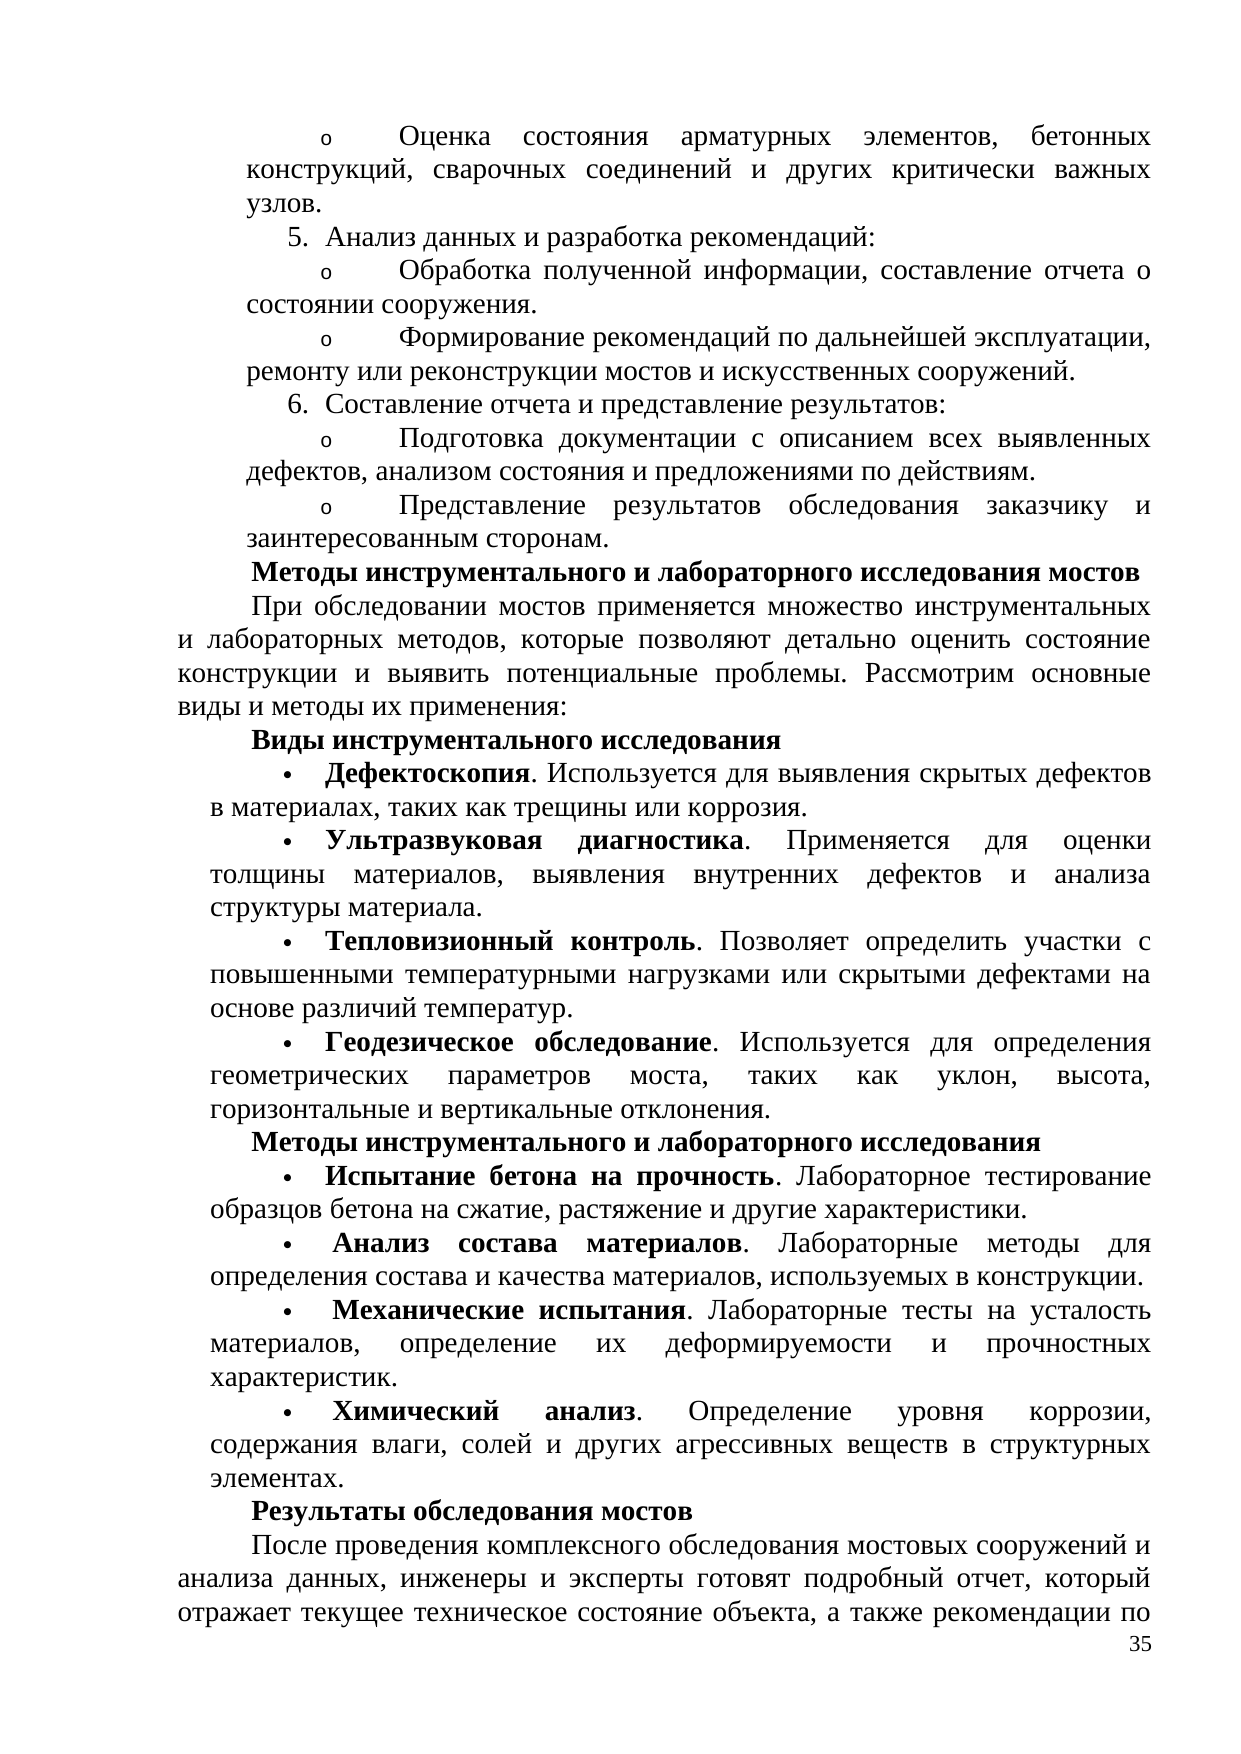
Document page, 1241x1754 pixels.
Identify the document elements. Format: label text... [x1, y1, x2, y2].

text Методы инструментального и лабораторного исследования мостов [177, 554, 1152, 588]
text Результаты обследования мостов [177, 1493, 1152, 1527]
text Виды инструментального исследования [177, 722, 1152, 755]
text Методы инструментального и лабораторного исследования [177, 1124, 1152, 1158]
list Формирование рекомендаций по дальнейшей эксплуатации, ремонту или реконструкции мостов и искусственных сооружений. [246, 319, 1152, 386]
list Испытание бетона на прочность. Лабораторное тестирование образцов бетона на сжатие, растяжение и другие характеристики. [210, 1158, 1152, 1225]
list Анализ состава материалов. Лабораторные методы для определения состава и качества материалов, используемых в конструкции. [210, 1225, 1152, 1292]
list Ультразвуковая диагностика. Применяется для оценки толщины материалов, выявления внутренних дефектов и анализа структуры материала. [210, 822, 1152, 923]
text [177, 1527, 1152, 1627]
list Геодезическое обследование. Используется для определения геометрических параметров моста, таких как уклон, высота, горизонтальные и вертикальные отклонения. [210, 1024, 1152, 1124]
list Анализ данных и разработка рекомендаций: [213, 219, 1152, 252]
list Оценка состояния арматурных элементов, бетонных конструкций, сварочных соединений и других критически важных узлов. [246, 118, 1152, 219]
list Составление отчета и представление результатов: [213, 386, 1152, 420]
list Дефектоскопия. Используется для выявления скрытых дефектов в материалах, таких как трещины или коррозия. [210, 755, 1152, 822]
list Механические испытания. Лабораторные тесты на усталость материалов, определение их деформируемости и прочностных характеристик. [210, 1292, 1152, 1393]
list Обработка полученной информации, составление отчета о состоянии сооружения. [246, 252, 1152, 319]
list Тепловизионный контроль. Позволяет определить участки с повышенными температурными нагрузками или скрытыми дефектами на основе различий температур. [210, 923, 1152, 1024]
list Химический анализ. Определение уровня коррозии, содержания влаги, солей и других агрессивных веществ в структурных элементах. [210, 1393, 1152, 1493]
list Представление результатов обследования заказчику и заинтересованным сторонам. [246, 487, 1152, 554]
list Подготовка документации с описанием всех выявленных дефектов, анализом состояния и предложениями по действиям. [246, 420, 1152, 487]
text При обследовании мостов применяется множество инструментальных и лабораторных методов, которые позволяют детально оценить состояние конструкции и выявить потенциальные проблемы. Рассмотрим основные виды и методы их применения: [177, 588, 1152, 722]
